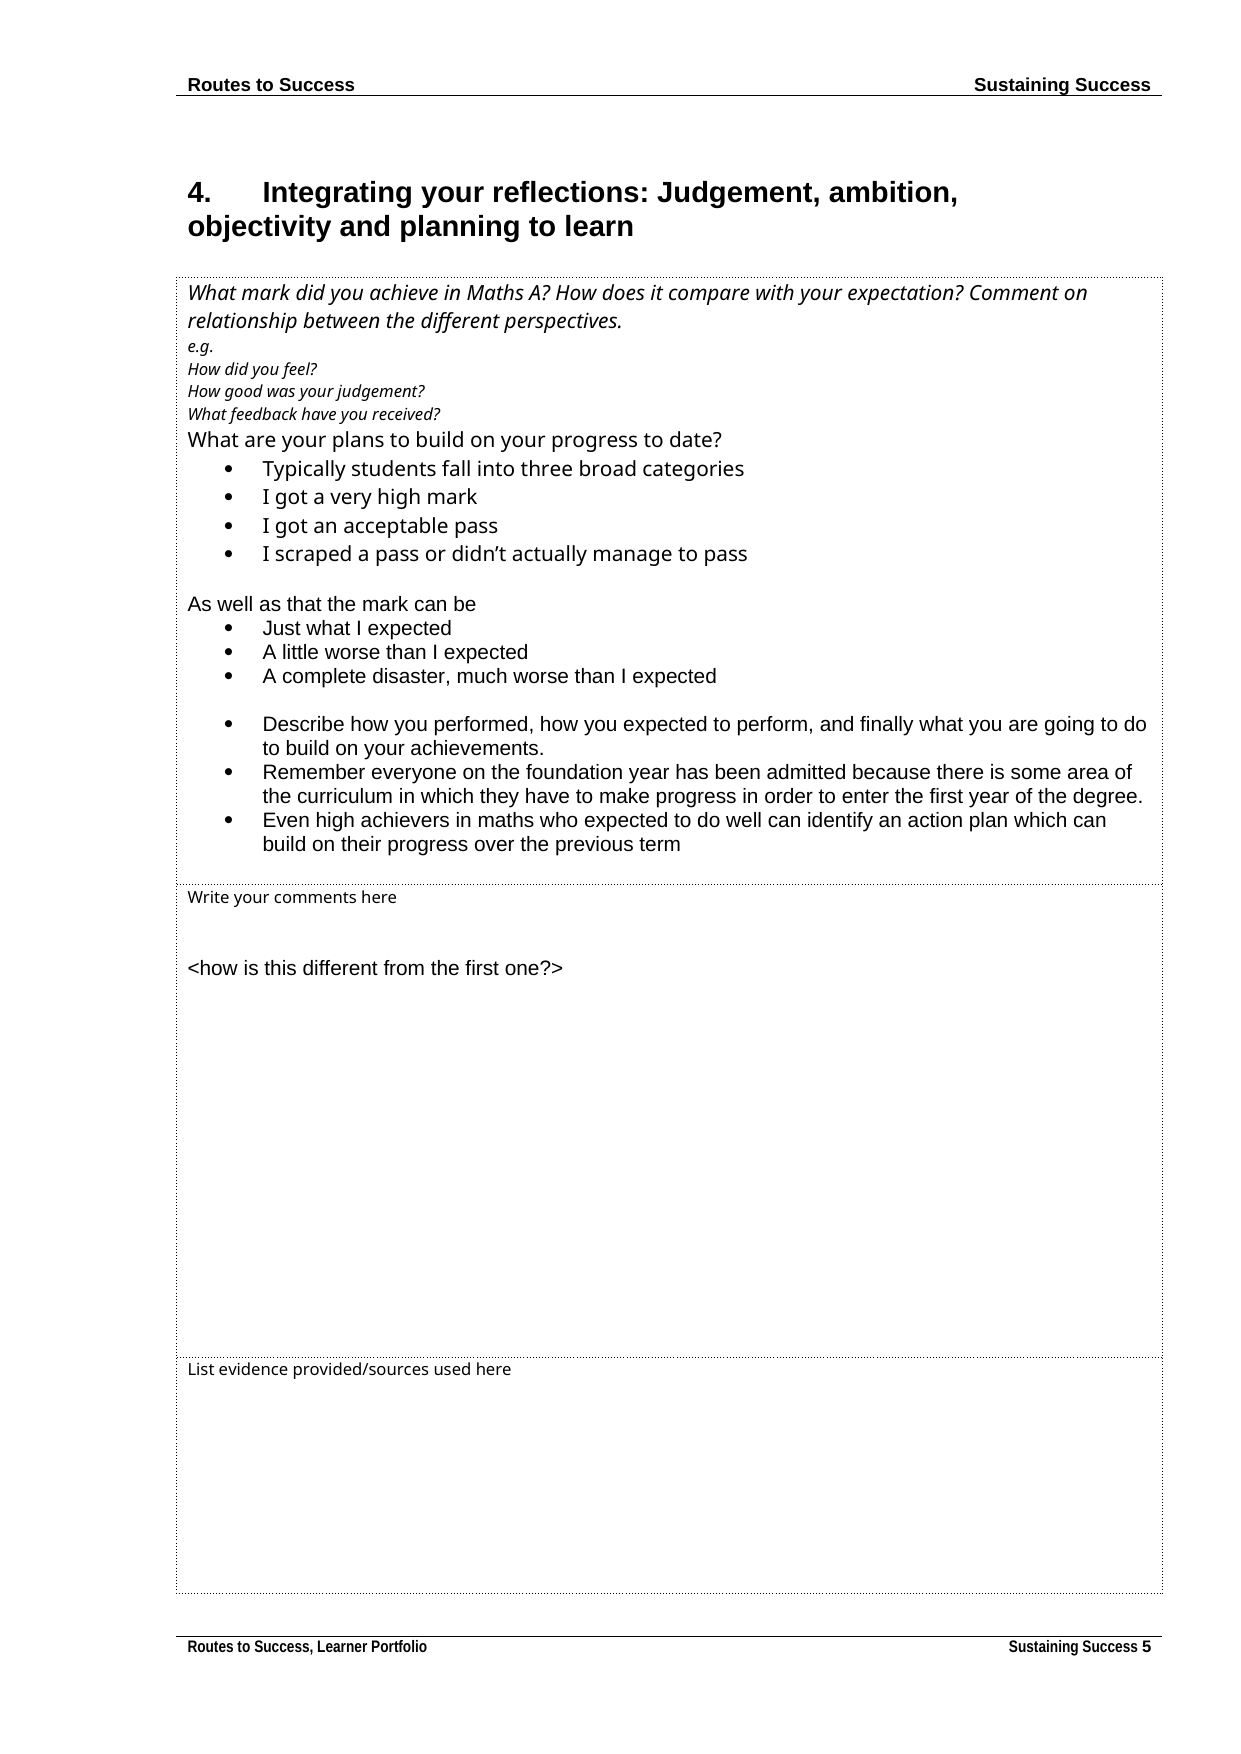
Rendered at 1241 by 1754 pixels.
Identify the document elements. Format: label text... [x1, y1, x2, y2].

subtitle 4. Integrating your reflections: Judgement, ambition, objectivity and planning to learn [187, 175, 1053, 242]
table_header What mark did you achieve in Maths A? How does it compare with your expectation? Comment on relationship between the different perspectives. e.g. How did you feel? How good was your judgement? What feedback have you received? What are your plans to build on your progress to date? Typically students fall into three broad categories I got a very high mark I got an acceptable pass I scraped a pass or didn’t actually manage to pass As well as that the mark can be Just what I expected A little worse than I expected A complete disaster, much worse than I expected Describe how you performed, how you expected to perform, and finally what you are going to do to build on your achievements. Remember everyone on the foundation year has been admitted because there is some area of the curriculum in which they have to make progress in order to enter the first year of the degree. Even high achievers in maths who expected to do well can identify an action plan which can build on their progress over the previous term [176, 277, 1162, 884]
table_cell Write your comments here <how is this different from the first one?> [176, 884, 1162, 1357]
table_cell List evidence provided/sources used here [176, 1357, 1162, 1593]
